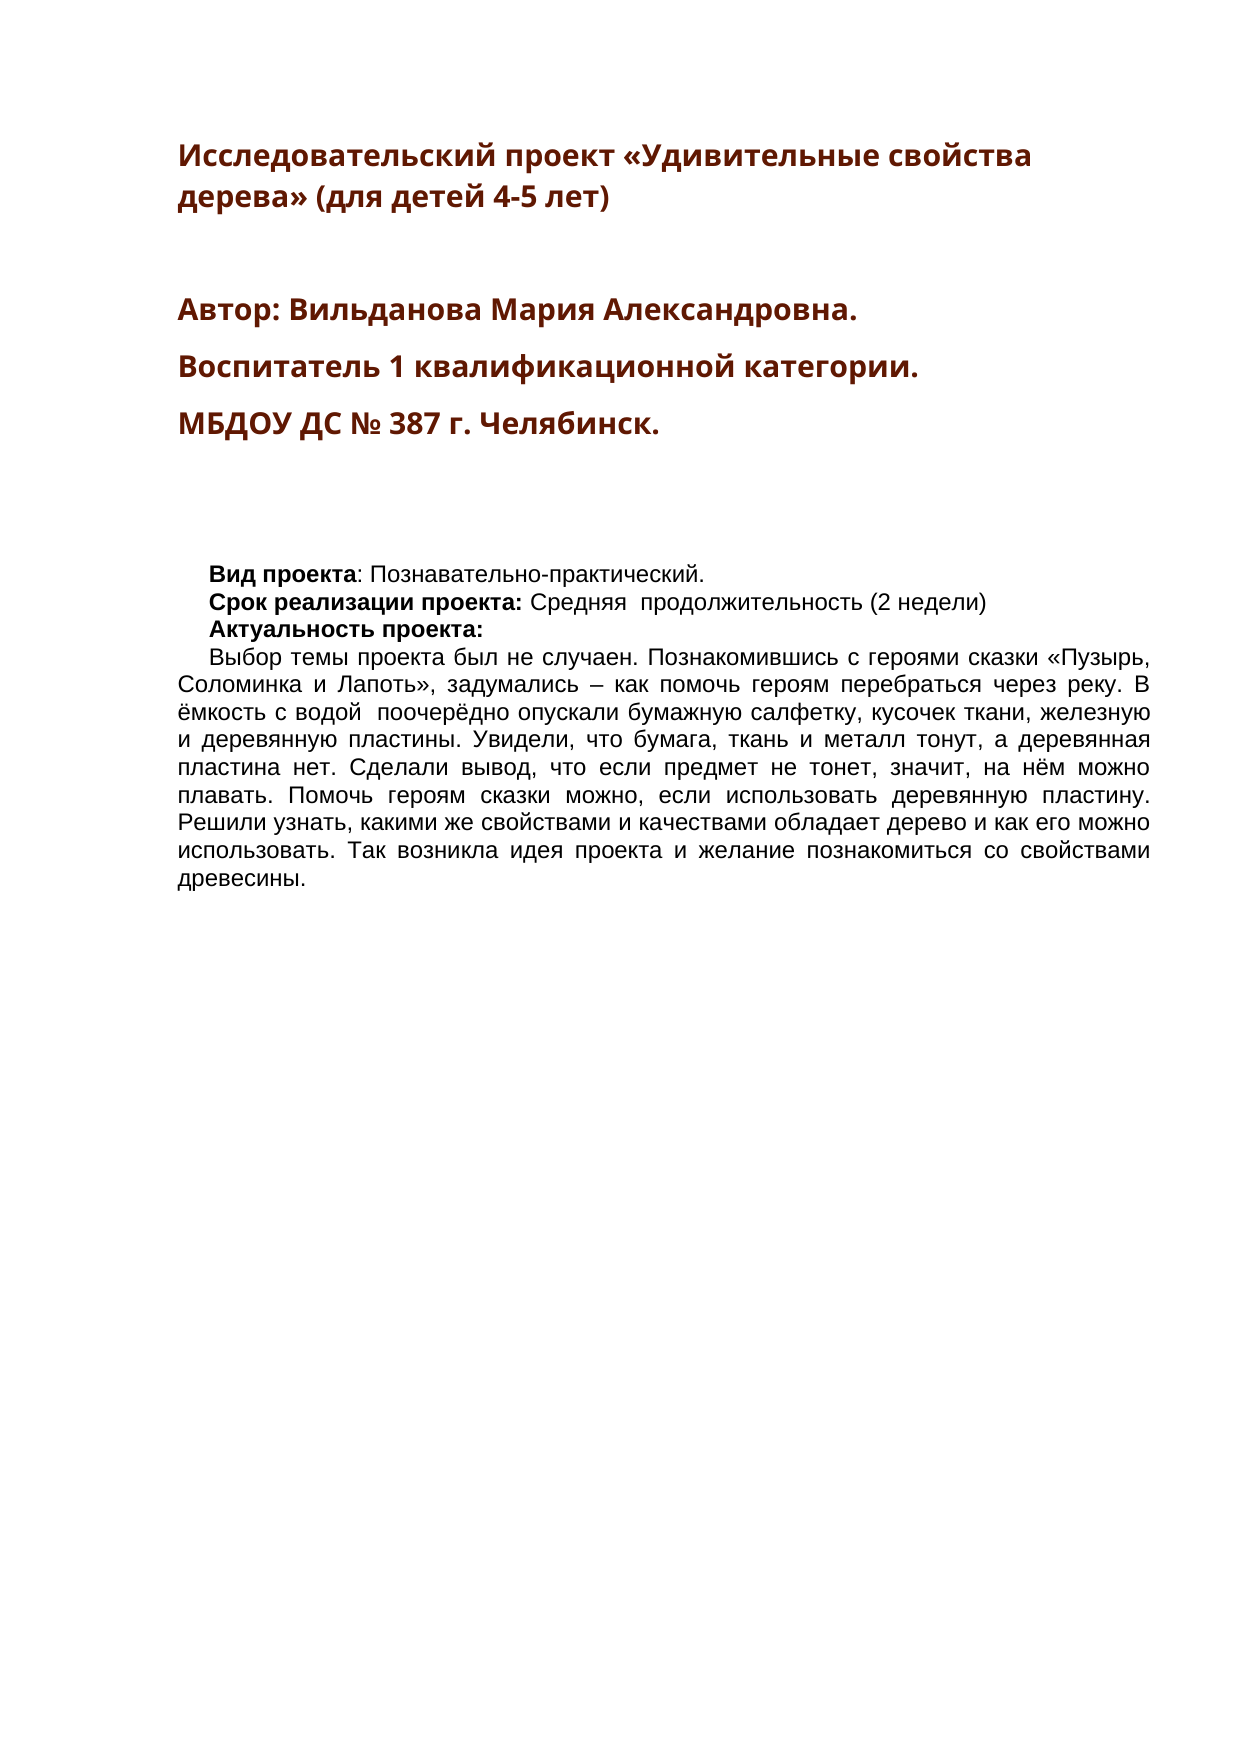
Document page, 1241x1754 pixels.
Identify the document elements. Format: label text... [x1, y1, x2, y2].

text Автор: Вильданова Мария Александровна. [177, 288, 1152, 329]
text Вид проекта: Познавательно-практический. [177, 560, 1152, 587]
text МБДОУ ДС № 387 г. Челябинск. [177, 402, 1152, 443]
text Выбор темы проекта был не случаен. Познакомившись с героями сказки «Пузырь, Соломинка и Лапоть», задумались – как помочь героям перебраться через реку. В ёмкость с водой поочерёдно опускали бумажную салфетку, кусочек ткани, железную и деревянную пластины. Увидели, что бумага, ткань и металл тонут, а деревянная пластина нет. Сделали вывод, что если предмет не тонет, значит, на нём можно плавать. Помочь героям сказки можно, если использовать деревянную пластину. Решили узнать, какими же свойствами и качествами обладает дерево и как его можно использовать. Так возникла идея проекта и желание познакомиться со свойствами древесины. [177, 643, 1152, 891]
text Актуальность проекта: [177, 615, 1152, 643]
text Срок реализации проекта: Средняя продолжительность (2 недели) [177, 587, 1152, 615]
text Исследовательский проект «Удивительные свойства дерева» (для детей 4-5 лет) [177, 134, 1152, 216]
text Воспитатель 1 квалификационной категории. [177, 345, 1152, 386]
